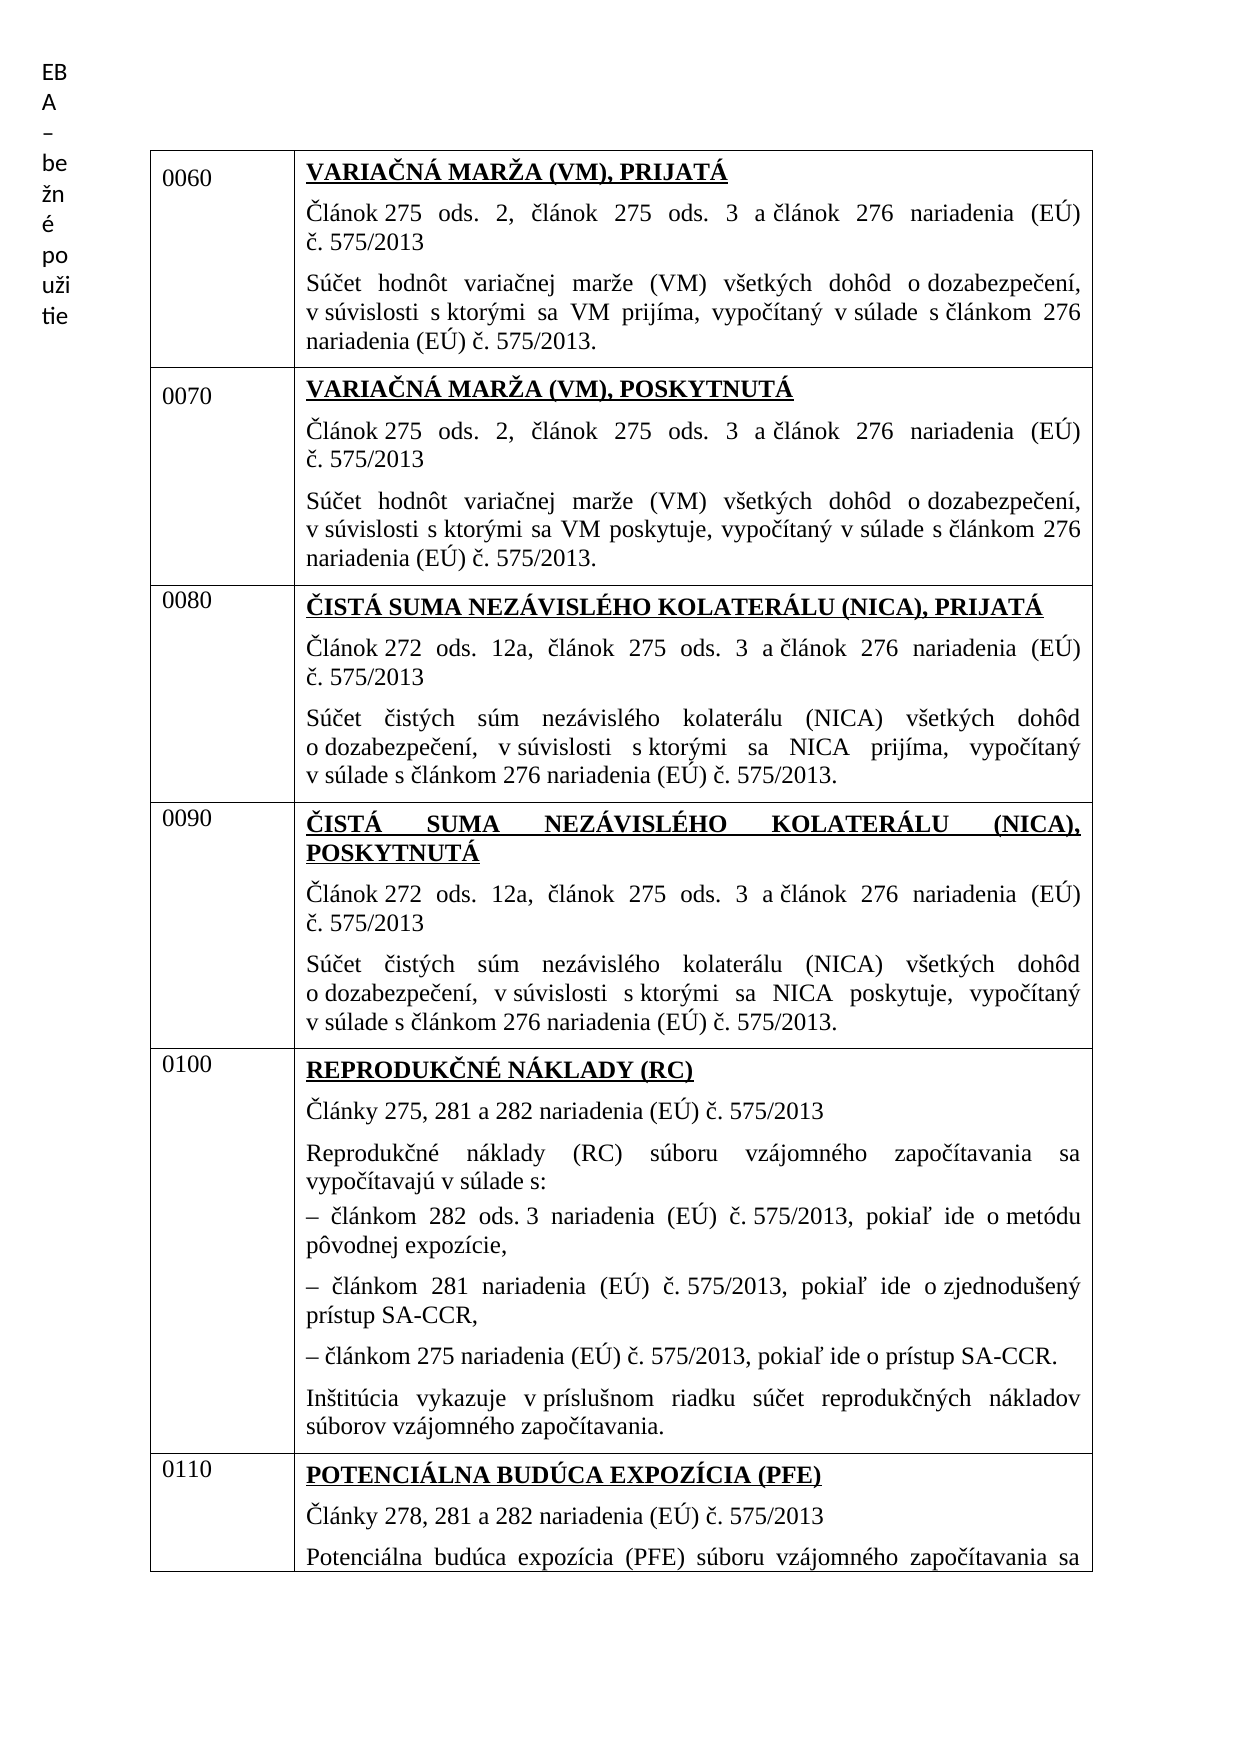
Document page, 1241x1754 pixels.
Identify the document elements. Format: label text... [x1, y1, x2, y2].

table_cell ČISTÁ SUMA NEZÁVISLÉHO KOLATERÁLU (NICA), POSKYTNUTÁ Článok 272 ods. 12a, článok 275 ods. 3 a článok 276 nariadenia (EÚ) č. 575/2013 Súčet čistých súm nezávislého kolaterálu (NICA) všetkých dohôd o dozabezpečení, v súvislosti s ktorými sa NICA poskytuje, vypočítaný v súlade s článkom 276 nariadenia (EÚ) č. 575/2013. [295, 803, 1092, 1048]
table_cell 0110 [151, 1454, 294, 1571]
table_cell 0080 [151, 586, 294, 802]
table_cell 0070 [151, 368, 294, 584]
table_cell 0060 [151, 151, 294, 367]
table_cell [295, 1454, 1092, 1571]
table_cell VARIAČNÁ MARŽA (VM), POSKYTNUTÁ Článok 275 ods. 2, článok 275 ods. 3 a článok 276 nariadenia (EÚ) č. 575/2013 Súčet hodnôt variačnej marže (VM) všetkých dohôd o dozabezpečení, v súvislosti s ktorými sa VM poskytuje, vypočítaný v súlade s článkom 276 nariadenia (EÚ) č. 575/2013. [295, 368, 1092, 584]
table_cell REPRODUKČNÉ NÁKLADY (RC) Články 275, 281 a 282 nariadenia (EÚ) č. 575/2013 Reprodukčné náklady (RC) súboru vzájomného započítavania sa vypočítavajú v súlade s: – článkom 282 ods. 3 nariadenia (EÚ) č. 575/2013, pokiaľ ide o metódu pôvodnej expozície, – článkom 281 nariadenia (EÚ) č. 575/2013, pokiaľ ide o zjednodušený prístup SA-CCR, – článkom 275 nariadenia (EÚ) č. 575/2013, pokiaľ ide o prístup SA-CCR. Inštitúcia vykazuje v príslušnom riadku súčet reprodukčných nákladov súborov vzájomného započítavania. [295, 1049, 1092, 1453]
table_cell ČISTÁ SUMA NEZÁVISLÉHO KOLATERÁLU (NICA), PRIJATÁ Článok 272 ods. 12a, článok 275 ods. 3 a článok 276 nariadenia (EÚ) č. 575/2013 Súčet čistých súm nezávislého kolaterálu (NICA) všetkých dohôd o dozabezpečení, v súvislosti s ktorými sa NICA prijíma, vypočítaný v súlade s článkom 276 nariadenia (EÚ) č. 575/2013. [295, 586, 1092, 802]
table_cell 0100 [151, 1049, 294, 1453]
table_cell 0090 [151, 803, 294, 1048]
table_cell VARIAČNÁ MARŽA (VM), PRIJATÁ Článok 275 ods. 2, článok 275 ods. 3 a článok 276 nariadenia (EÚ) č. 575/2013 Súčet hodnôt variačnej marže (VM) všetkých dohôd o dozabezpečení, v súvislosti s ktorými sa VM prijíma, vypočítaný v súlade s článkom 276 nariadenia (EÚ) č. 575/2013. [295, 151, 1092, 367]
